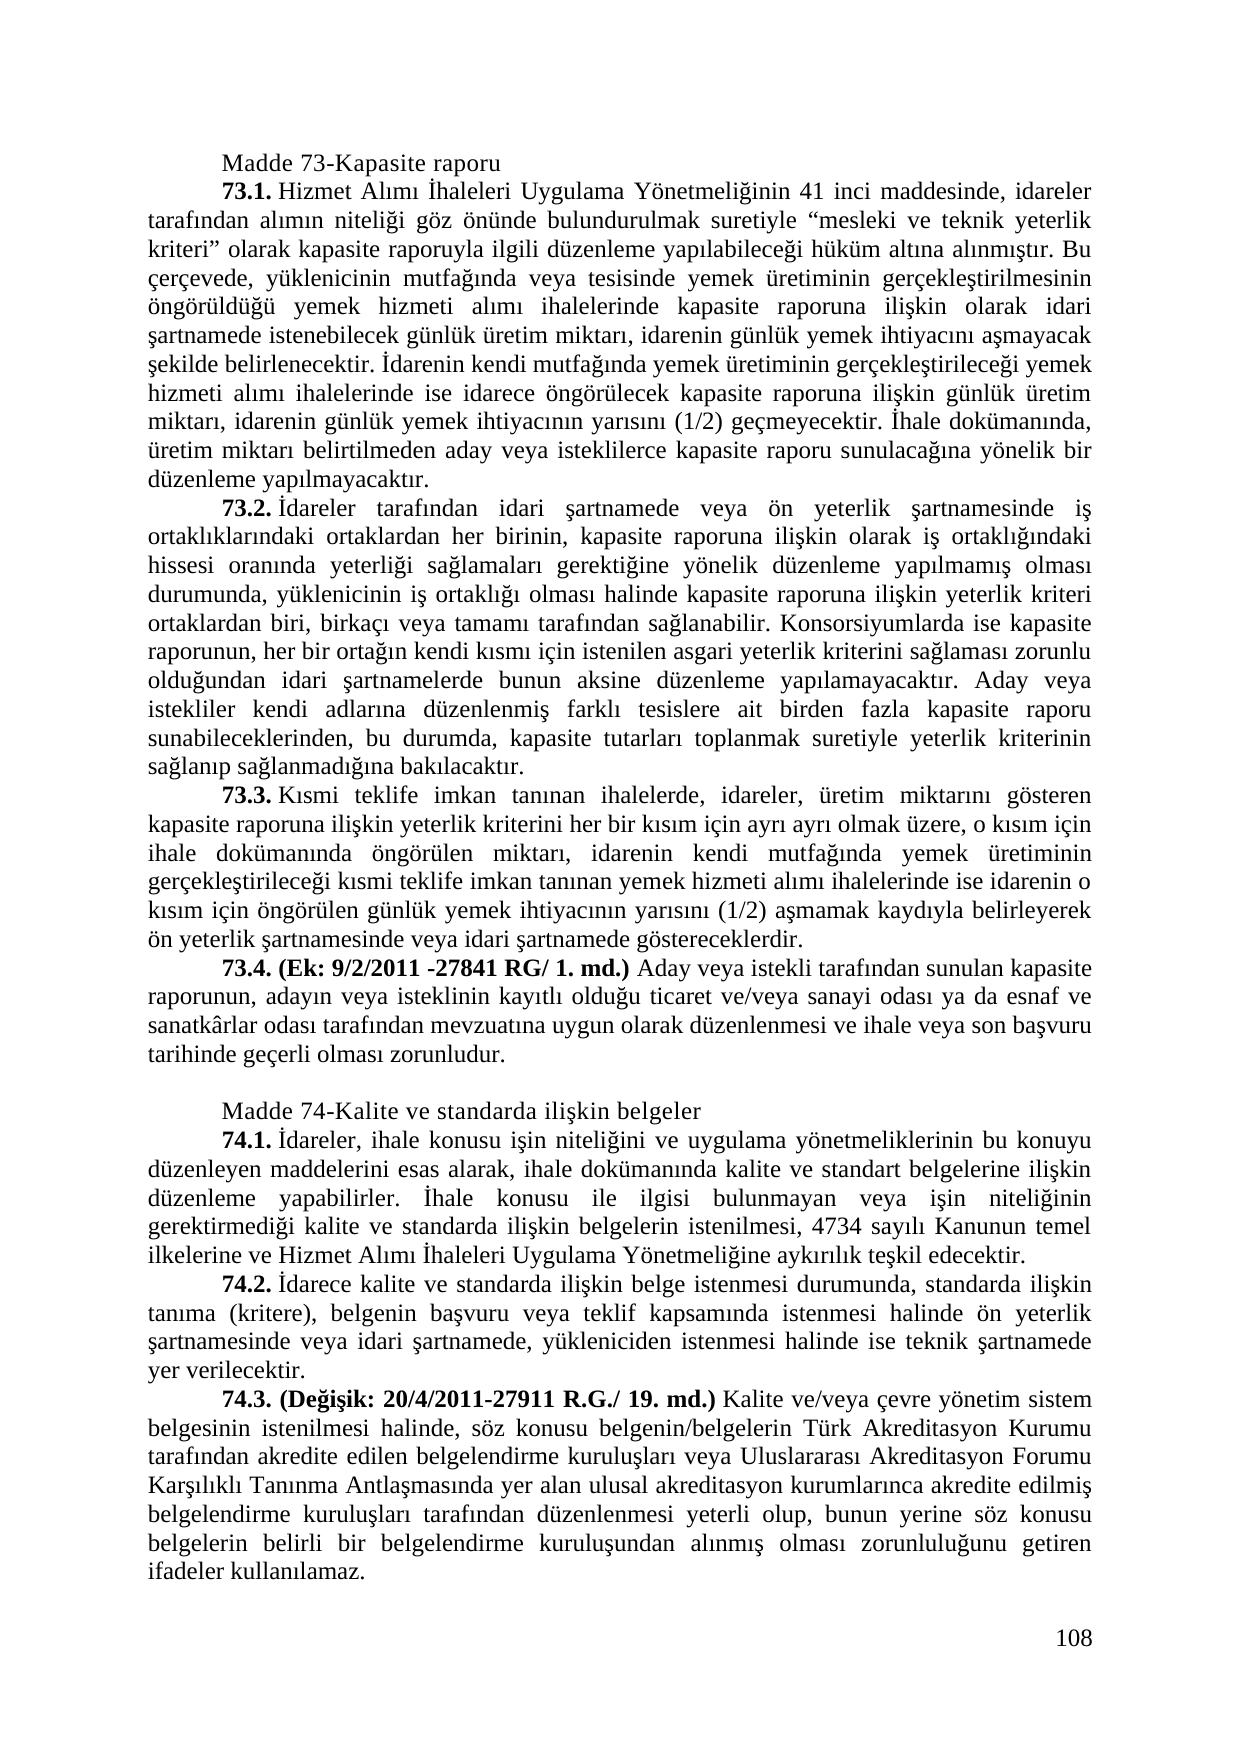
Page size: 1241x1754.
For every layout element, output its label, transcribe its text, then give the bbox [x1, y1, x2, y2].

text 73.4. (Ek: 9/2/2011 -27841 RG/ 1. md.) Aday veya istekli tarafından sunulan kapasite raporunun, adayın veya isteklinin kayıtlı olduğu ticaret ve/veya sanayi odası ya da esnaf ve sanatkârlar odası tarafından mevzuatına uygun olarak düzenlenmesi ve ihale veya son başvuru tarihinde geçerli olması zorunludur. [148, 953, 1092, 1068]
text 74.3. (Değişik: 20/4/2011-27911 R.G./ 19. md.) Kalite ve/veya çevre yönetim sistem belgesinin istenilmesi halinde, söz konusu belgenin/belgelerin Türk Akreditasyon Kurumu tarafından akredite edilen belgelendirme kuruluşları veya Uluslararası Akreditasyon Forumu Karşılıklı Tanınma Antlaşmasında yer alan ulusal akreditasyon kurumlarınca akredite edilmiş belgelendirme kuruluşları tarafından düzenlenmesi yeterli olup, bunun yerine söz konusu belgelerin belirli bir belgelendirme kuruluşundan alınmış olması zorunluluğunu getiren ifadeler kullanılamaz. [148, 1384, 1092, 1585]
subtitle Madde 73-Kapasite raporu [148, 148, 1092, 176]
text 73.2. İdareler tarafından idari şartnamede veya ön yeterlik şartnamesinde iş ortaklıklarındaki ortaklardan her birinin, kapasite raporuna ilişkin olarak iş ortaklığındaki hissesi oranında yeterliği sağlamaları gerektiğine yönelik düzenleme yapılmamış olması durumunda, yüklenicinin iş ortaklığı olması halinde kapasite raporuna ilişkin yeterlik kriteri ortaklardan biri, birkaçı veya tamamı tarafından sağlanabilir. Konsorsiyumlarda ise kapasite raporunun, her bir ortağın kendi kısmı için istenilen asgari yeterlik kriterini sağlaması zorunlu olduğundan idari şartnamelerde bunun aksine düzenleme yapılamayacaktır. Aday veya istekliler kendi adlarına düzenlenmiş farklı tesislere ait birden fazla kapasite raporu sunabileceklerinden, bu durumda, kapasite tutarları toplanmak suretiyle yeterlik kriterinin sağlanıp sağlanmadığına bakılacaktır. [148, 493, 1092, 780]
text 74.2. İdarece kalite ve standarda ilişkin belge istenmesi durumunda, standarda ilişkin tanıma (kritere), belgenin başvuru veya teklif kapsamında istenmesi halinde ön yeterlik şartnamesinde veya idari şartnamede, yükleniciden istenmesi halinde ise teknik şartnamede yer verilecektir. [148, 1269, 1092, 1384]
subtitle Madde 74-Kalite ve standarda ilişkin belgeler [148, 1096, 1092, 1125]
text 73.1. Hizmet Alımı İhaleleri Uygulama Yönetmeliğinin 41 inci maddesinde, idareler tarafından alımın niteliği göz önünde bulundurulmak suretiyle “mesleki ve teknik yeterlik kriteri” olarak kapasite raporuyla ilgili düzenleme yapılabileceği hüküm altına alınmıştır. Bu çerçevede, yüklenicinin mutfağında veya tesisinde yemek üretiminin gerçekleştirilmesinin öngörüldüğü yemek hizmeti alımı ihalelerinde kapasite raporuna ilişkin olarak idari şartnamede istenebilecek günlük üretim miktarı, idarenin günlük yemek ihtiyacını aşmayacak şekilde belirlenecektir. İdarenin kendi mutfağında yemek üretiminin gerçekleştirileceği yemek hizmeti alımı ihalelerinde ise idarece öngörülecek kapasite raporuna ilişkin günlük üretim miktarı, idarenin günlük yemek ihtiyacının yarısını (1/2) geçmeyecektir. İhale dokümanında, üretim miktarı belirtilmeden aday veya isteklilerce kapasite raporu sunulacağına yönelik bir düzenleme yapılmayacaktır. [148, 176, 1092, 493]
text 73.3. Kısmi teklife imkan tanınan ihalelerde, idareler, üretim miktarını gösteren kapasite raporuna ilişkin yeterlik kriterini her bir kısım için ayrı ayrı olmak üzere, o kısım için ihale dokümanında öngörülen miktarı, idarenin kendi mutfağında yemek üretiminin gerçekleştirileceği kısmi teklife imkan tanınan yemek hizmeti alımı ihalelerinde ise idarenin o kısım için öngörülen günlük yemek ihtiyacının yarısını (1/2) aşmamak kaydıyla belirleyerek ön yeterlik şartnamesinde veya idari şartnamede göstereceklerdir. [148, 780, 1092, 953]
text 74.1. İdareler, ihale konusu işin niteliğini ve uygulama yönetmeliklerinin bu konuyu düzenleyen maddelerini esas alarak, ihale dokümanında kalite ve standart belgelerine ilişkin düzenleme yapabilirler. İhale konusu ile ilgisi bulunmayan veya işin niteliğinin gerektirmediği kalite ve standarda ilişkin belgelerin istenilmesi, 4734 sayılı Kanunun temel ilkelerine ve Hizmet Alımı İhaleleri Uygulama Yönetmeliğine aykırılık teşkil edecektir. [148, 1125, 1092, 1269]
